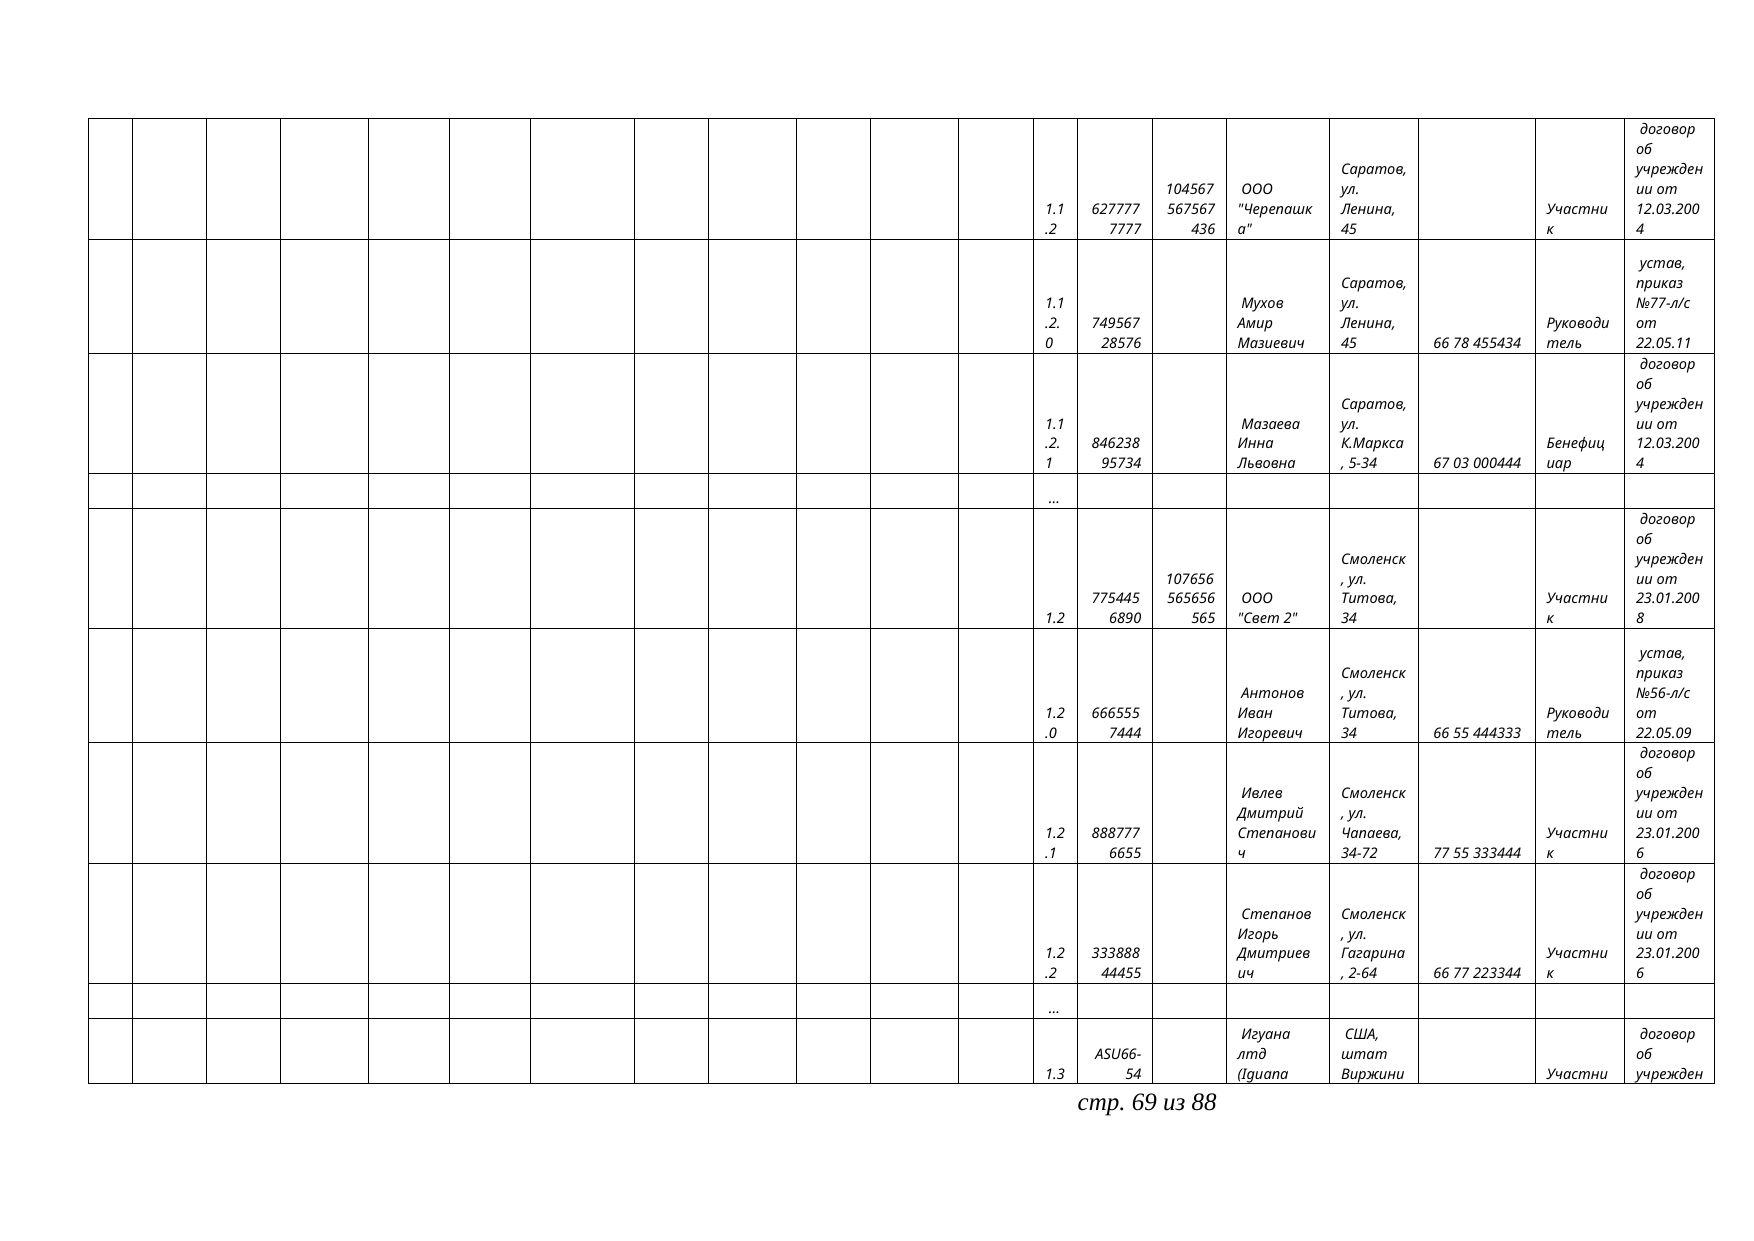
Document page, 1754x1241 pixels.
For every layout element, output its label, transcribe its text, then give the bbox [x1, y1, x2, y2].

table_cell [959, 509, 1033, 628]
table_cell [133, 743, 206, 863]
table_cell [709, 1019, 796, 1083]
table_cell [1227, 474, 1329, 508]
table_cell Смоленск, ул. Чапаева, 34-72 [1330, 743, 1418, 863]
table_cell [133, 474, 206, 508]
table_cell [207, 119, 280, 238]
table_cell [1227, 984, 1329, 1018]
table_cell [959, 629, 1033, 742]
table_cell [871, 864, 958, 983]
table_cell [797, 864, 870, 983]
table_cell [531, 864, 634, 983]
table_cell [207, 864, 280, 983]
table_cell [450, 1019, 530, 1083]
table_cell [89, 354, 132, 473]
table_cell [1227, 1019, 1329, 1083]
table_cell [281, 743, 368, 863]
table_cell Участник [1536, 509, 1624, 628]
table_cell [1153, 354, 1226, 473]
table_cell [871, 119, 958, 238]
table_cell [450, 509, 530, 628]
table_cell [797, 1019, 870, 1083]
table_cell [89, 864, 132, 983]
table_cell 66 77 223344 [1419, 864, 1535, 983]
table_cell Участник [1536, 1019, 1624, 1083]
table_cell [1419, 509, 1535, 628]
table_cell [797, 119, 870, 238]
table_cell [369, 1019, 449, 1083]
table_cell Бенефициар [1536, 354, 1624, 473]
table_cell [797, 509, 870, 628]
table_cell [207, 474, 280, 508]
table_cell [531, 743, 634, 863]
table_cell ООО "Черепашка" [1227, 119, 1329, 238]
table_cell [1330, 1019, 1418, 1083]
table_cell [281, 119, 368, 238]
table_cell 1.2.1 [1034, 743, 1077, 863]
table_cell [89, 743, 132, 863]
table_cell [871, 474, 958, 508]
table_cell [1536, 474, 1624, 508]
table_cell [1625, 474, 1714, 508]
table_cell договор об учреждении от 23.01.2008 [1625, 509, 1714, 628]
table_cell [635, 509, 708, 628]
table_cell [281, 629, 368, 742]
table_cell Смоленск, ул. Гагарина, 2-64 [1330, 864, 1418, 983]
table_cell [133, 240, 206, 353]
table_cell [531, 119, 634, 238]
table_cell [281, 864, 368, 983]
table_cell [531, 474, 634, 508]
table_cell 33388844455 [1078, 864, 1152, 983]
table_cell [369, 984, 449, 1018]
table_cell [1419, 119, 1535, 238]
table_cell Руководитель [1536, 240, 1624, 353]
table_cell [1153, 629, 1226, 742]
table_cell [207, 1019, 280, 1083]
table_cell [1625, 1019, 1714, 1083]
table_cell [531, 1019, 634, 1083]
table_cell [369, 119, 449, 238]
table_cell Антонов Иван Игоревич [1227, 629, 1329, 742]
table_cell [1419, 984, 1535, 1018]
table_cell [871, 984, 958, 1018]
table_cell [207, 354, 280, 473]
table_cell Участник [1536, 864, 1624, 983]
table_cell [281, 354, 368, 473]
table_cell [959, 240, 1033, 353]
table_cell договор об учреждении от 23.01.2006 [1625, 864, 1714, 983]
table_cell [709, 629, 796, 742]
table_cell [281, 474, 368, 508]
table_cell [531, 354, 634, 473]
table_cell Мухов Амир Мазиевич [1227, 240, 1329, 353]
table_cell [959, 743, 1033, 863]
table_cell [369, 629, 449, 742]
table_cell 77 55 333444 [1419, 743, 1535, 863]
table_cell 6277777777 [1078, 119, 1152, 238]
table_cell [207, 743, 280, 863]
table_cell 7754456890 [1078, 509, 1152, 628]
table_cell [871, 354, 958, 473]
table_cell 1.2.0 [1034, 629, 1077, 742]
table_cell Саратов, ул. К.Маркса, 5-34 [1330, 354, 1418, 473]
table_cell [450, 864, 530, 983]
table_cell [531, 240, 634, 353]
table_cell [709, 984, 796, 1018]
table_cell [207, 629, 280, 742]
table_cell [635, 743, 708, 863]
table_cell [635, 119, 708, 238]
table_cell [635, 984, 708, 1018]
table_cell [281, 1019, 368, 1083]
table_cell 84623895734 [1078, 354, 1152, 473]
table_cell [1625, 984, 1714, 1018]
table_cell [207, 509, 280, 628]
table_cell [1153, 984, 1226, 1018]
table_cell [133, 509, 206, 628]
table_cell [709, 354, 796, 473]
table_cell [531, 629, 634, 742]
table_cell [133, 864, 206, 983]
table_cell [709, 864, 796, 983]
table_cell [797, 629, 870, 742]
table_cell 8887776655 [1078, 743, 1152, 863]
table_cell [635, 354, 708, 473]
table_cell [635, 629, 708, 742]
table_cell [1330, 984, 1418, 1018]
table_cell [450, 984, 530, 1018]
table_cell [89, 984, 132, 1018]
table_cell [1153, 743, 1226, 863]
table_cell Участник [1536, 119, 1624, 238]
table_cell [133, 1019, 206, 1083]
table_cell [959, 864, 1033, 983]
table_cell [369, 354, 449, 473]
table_cell 1.2.2 [1034, 864, 1077, 983]
table_cell 104567567567436 [1153, 119, 1226, 238]
table_cell 1.1.2.0 [1034, 240, 1077, 353]
table_cell 6665557444 [1078, 629, 1152, 742]
table_cell Саратов, ул. Ленина, 45 [1330, 119, 1418, 238]
table_cell [281, 984, 368, 1018]
table_cell … [1034, 984, 1077, 1018]
table_cell 66 55 444333 [1419, 629, 1535, 742]
table_cell [797, 474, 870, 508]
table_cell Смоленск, ул. Титова, 34 [1330, 629, 1418, 742]
table_cell [281, 240, 368, 353]
table_cell [450, 743, 530, 863]
table_cell [797, 240, 870, 353]
table_cell [797, 743, 870, 863]
table_cell [89, 629, 132, 742]
table_cell [959, 474, 1033, 508]
table_cell … [1034, 474, 1077, 508]
table_cell [959, 354, 1033, 473]
table_cell 66 78 455434 [1419, 240, 1535, 353]
table_cell 1.2 [1034, 509, 1077, 628]
table_cell [959, 984, 1033, 1018]
table_cell [89, 240, 132, 353]
table_cell [450, 240, 530, 353]
table_cell 74956728576 [1078, 240, 1152, 353]
table_cell [1153, 1019, 1226, 1083]
table_cell [709, 509, 796, 628]
table_cell Руководитель [1536, 629, 1624, 742]
table_cell [1419, 474, 1535, 508]
table_cell 1.1.2 [1034, 119, 1077, 238]
table_cell [1078, 474, 1152, 508]
table_cell [1419, 1019, 1535, 1083]
table_cell [89, 1019, 132, 1083]
table_cell 67 03 000444 [1419, 354, 1535, 473]
table_cell [450, 629, 530, 742]
table_cell [89, 509, 132, 628]
table_cell [709, 743, 796, 863]
table_cell устав, приказ №56-л/с от 22.05.09 [1625, 629, 1714, 742]
table_cell [450, 474, 530, 508]
table_cell [871, 1019, 958, 1083]
table_cell [450, 119, 530, 238]
table_cell [635, 474, 708, 508]
table_cell [959, 119, 1033, 238]
table_cell [635, 1019, 708, 1083]
table_cell [1153, 864, 1226, 983]
table_cell ASU66-54 [1078, 1019, 1152, 1083]
table_cell договор об учреждении от 12.03.2004 [1625, 354, 1714, 473]
table_cell [871, 509, 958, 628]
table_cell устав, приказ №77-л/с от 22.05.11 [1625, 240, 1714, 353]
table_cell [1330, 474, 1418, 508]
table_cell [709, 119, 796, 238]
table_cell [207, 984, 280, 1018]
table_cell [207, 240, 280, 353]
table_cell [133, 119, 206, 238]
table_cell 1.1.2.1 [1034, 354, 1077, 473]
table_cell [133, 354, 206, 473]
table_cell Мазаева Инна Львовна [1227, 354, 1329, 473]
table_cell [369, 743, 449, 863]
table_cell [450, 354, 530, 473]
table_cell Степанов Игорь Дмитриевич [1227, 864, 1329, 983]
table_cell [133, 984, 206, 1018]
table_cell [797, 354, 870, 473]
table_cell [281, 509, 368, 628]
table_cell Ивлев Дмитрий Степанович [1227, 743, 1329, 863]
table_cell Смоленск, ул. Титова, 34 [1330, 509, 1418, 628]
table_cell 1.3 [1034, 1019, 1077, 1083]
table_cell [369, 474, 449, 508]
table_cell Участник [1536, 743, 1624, 863]
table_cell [1625, 119, 1714, 238]
table_cell [369, 240, 449, 353]
table_cell [635, 864, 708, 983]
table_cell договор об учреждении от 23.01.2006 [1625, 743, 1714, 863]
table_cell [871, 240, 958, 353]
table_cell [959, 1019, 1033, 1083]
table_cell ООО "Свет 2" [1227, 509, 1329, 628]
table_cell [797, 984, 870, 1018]
table_cell [531, 984, 634, 1018]
table_cell [369, 509, 449, 628]
table_cell [1153, 240, 1226, 353]
table_cell [1536, 984, 1624, 1018]
table_cell [1078, 984, 1152, 1018]
table_cell 107656565656565 [1153, 509, 1226, 628]
table_cell [871, 743, 958, 863]
table_cell Саратов, ул. Ленина, 45 [1330, 240, 1418, 353]
table_cell [871, 629, 958, 742]
table_cell [531, 509, 634, 628]
table_cell [369, 864, 449, 983]
table_cell [635, 240, 708, 353]
table_cell [1153, 474, 1226, 508]
table_cell [709, 474, 796, 508]
table_cell [709, 240, 796, 353]
table_cell [89, 119, 132, 238]
table_cell [89, 474, 132, 508]
table_cell [133, 629, 206, 742]
